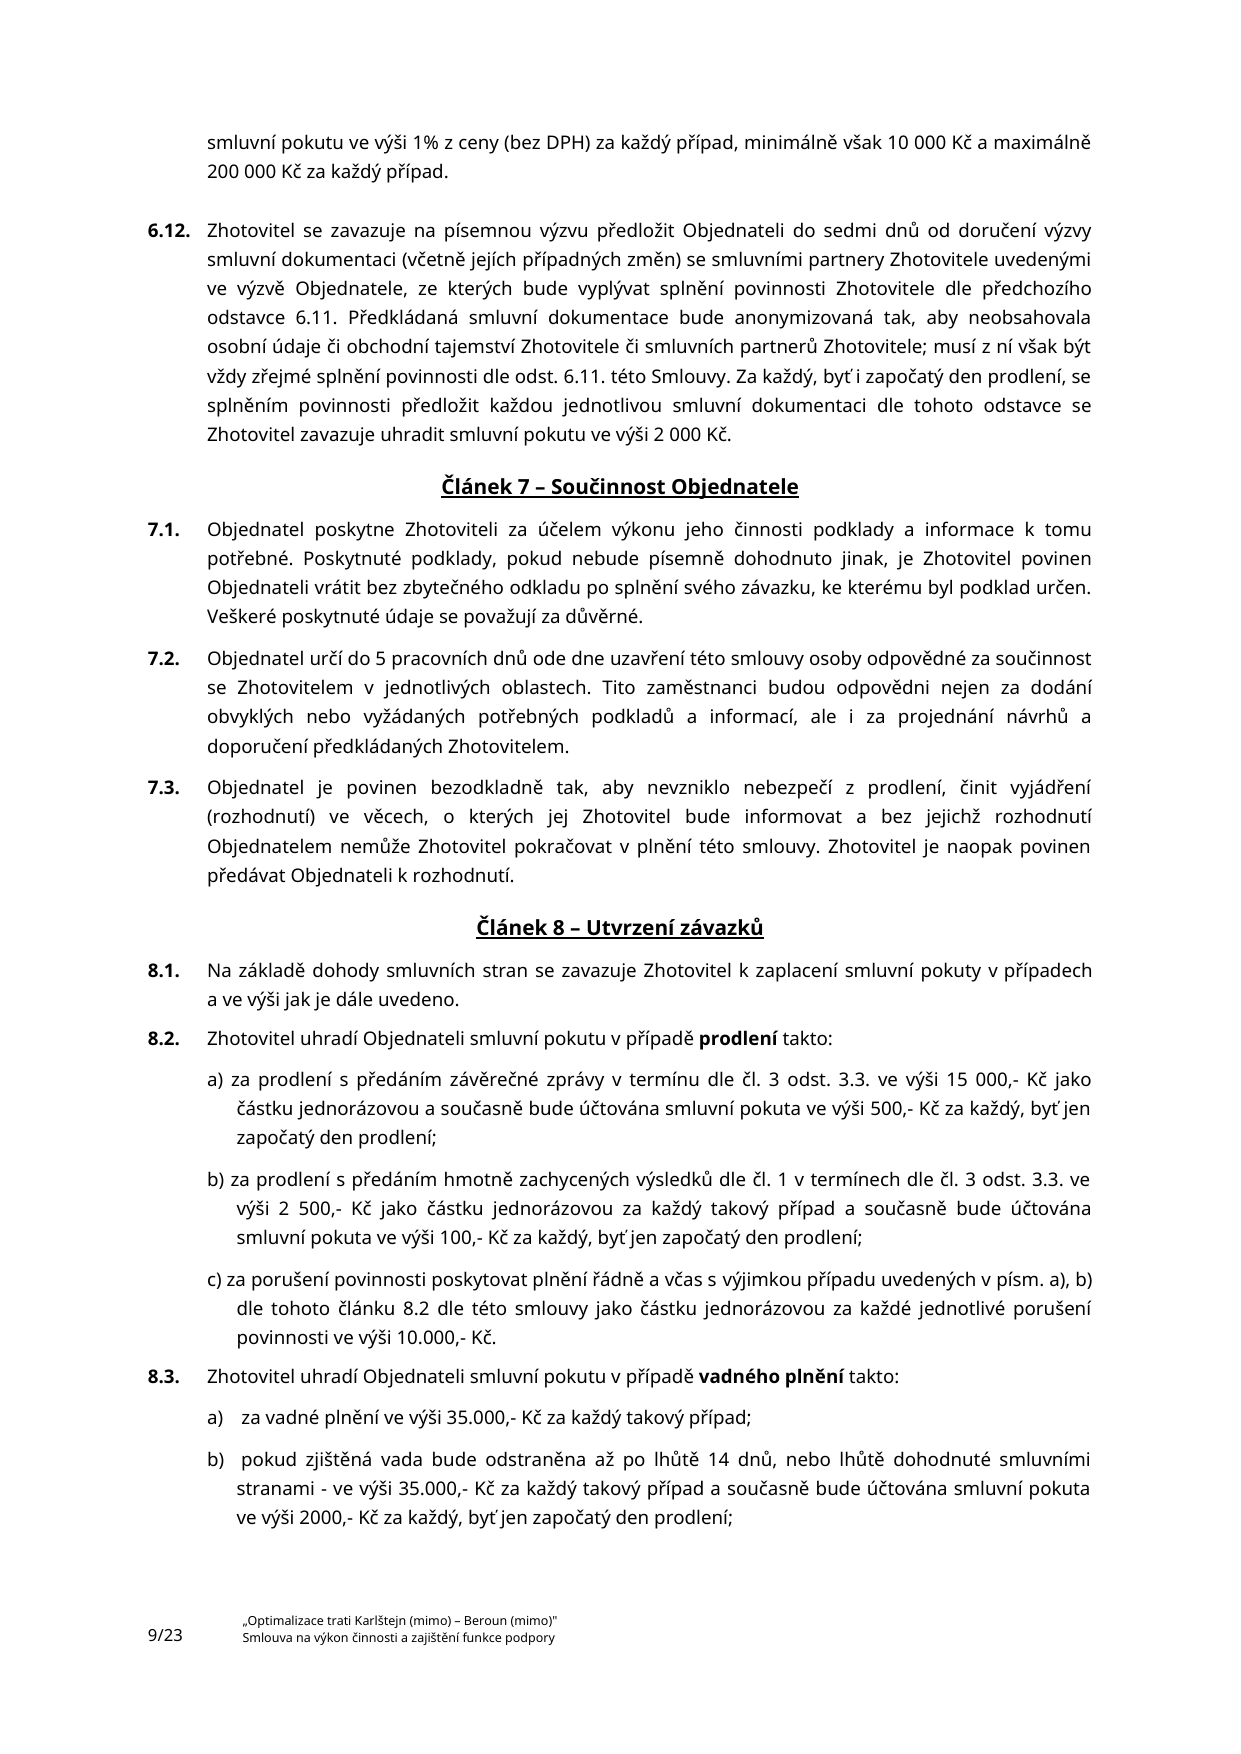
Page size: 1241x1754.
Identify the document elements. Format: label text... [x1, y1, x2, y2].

subtitle Článek 8 – Utvrzení závazků [148, 913, 1092, 942]
text c) za porušení povinnosti poskytovat plnění řádně a včas s výjimkou případu uvedených v písm. a), b) dle tohoto článku 8.2 dle této smlouvy jako částku jednorázovou za každé jednotlivé porušení povinnosti ve výši 10.000,- Kč. [207, 1263, 1092, 1350]
text 7.1. Objednatel poskytne Zhotoviteli za účelem výkonu jeho činnosti podklady a informace k tomu potřebné. Poskytnuté podklady, pokud nebude písemně dohodnuto jinak, je Zhotovitel povinen Objednateli vrátit bez zbytečného odkladu po splnění svého závazku, ke kterému byl podklad určen. Veškeré poskytnuté údaje se považují za důvěrné. [148, 513, 1092, 630]
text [148, 126, 1092, 185]
text 6.12. Zhotovitel se zavazuje na písemnou výzvu předložit Objednateli do sedmi dnů od doručení výzvy smluvní dokumentaci (včetně jejích případných změn) se smluvními partnery Zhotovitele uvedenými ve výzvě Objednatele, ze kterých bude vyplývat splnění povinnosti Zhotovitele dle předchozího odstavce 6.11. Předkládaná smluvní dokumentace bude anonymizovaná tak, aby neobsahovala osobní údaje či obchodní tajemství Zhotovitele či smluvních partnerů Zhotovitele; musí z ní však být vždy zřejmé splnění povinnosti dle odst. 6.11. této Smlouvy. Za každý, byť i započatý den prodlení, se splněním povinnosti předložit každou jednotlivou smluvní dokumentaci dle tohoto odstavce se Zhotovitel zavazuje uhradit smluvní pokutu ve výši 2 000 Kč. [148, 214, 1092, 447]
text 7.2. Objednatel určí do 5 pracovních dnů ode dne uzavření této smlouvy osoby odpovědné za součinnost se Zhotovitelem v jednotlivých oblastech. Tito zaměstnanci budou odpovědni nejen za dodání obvyklých nebo vyžádaných potřebných podkladů a informací, ale i za projednání návrhů a doporučení předkládaných Zhotovitelem. [148, 642, 1092, 759]
text 8.1. Na základě dohody smluvních stran se zavazuje Zhotovitel k zaplacení smluvní pokuty v případech a ve výši jak je dále uvedeno. [148, 954, 1092, 1012]
text 7.3. Objednatel je povinen bezodkladně tak, aby nevzniklo nebezpečí z prodlení, činit vyjádření (rozhodnutí) ve věcech, o kterých jej Zhotovitel bude informovat a bez jejichž rozhodnutí Objednatelem nemůže Zhotovitel pokračovat v plnění této smlouvy. Zhotovitel je naopak povinen předávat Objednateli k rozhodnutí. [148, 771, 1092, 888]
subtitle 8.3. Zhotovitel uhradí Objednateli smluvní pokutu v případě vadného plnění takto: [148, 1363, 1092, 1388]
subtitle Článek 7 – Součinnost Objednatele [148, 472, 1092, 501]
text a) za prodlení s předáním závěrečné zprávy v termínu dle čl. 3 odst. 3.3. ve výši 15 000,- Kč jako částku jednorázovou a současně bude účtována smluvní pokuta ve výši 500,- Kč za každý, byť jen započatý den prodlení; [207, 1063, 1092, 1150]
subtitle 8.2. Zhotovitel uhradí Objednateli smluvní pokutu v případě prodlení takto: [148, 1025, 1092, 1050]
text a) za vadné plnění ve výši 35.000,- Kč za každý takový případ; [207, 1401, 1092, 1430]
text b) pokud zjištěná vada bude odstraněna až po lhůtě 14 dnů, nebo lhůtě dohodnuté smluvními stranami - ve výši 35.000,- Kč za každý takový případ a současně bude účtována smluvní pokuta ve výši 2000,- Kč za každý, byť jen započatý den prodlení; [207, 1443, 1092, 1530]
text b) za prodlení s předáním hmotně zachycených výsledků dle čl. 1 v termínech dle čl. 3 odst. 3.3. ve výši 2 500,- Kč jako částku jednorázovou za každý takový případ a současně bude účtována smluvní pokuta ve výši 100,- Kč za každý, byť jen započatý den prodlení; [207, 1163, 1092, 1250]
